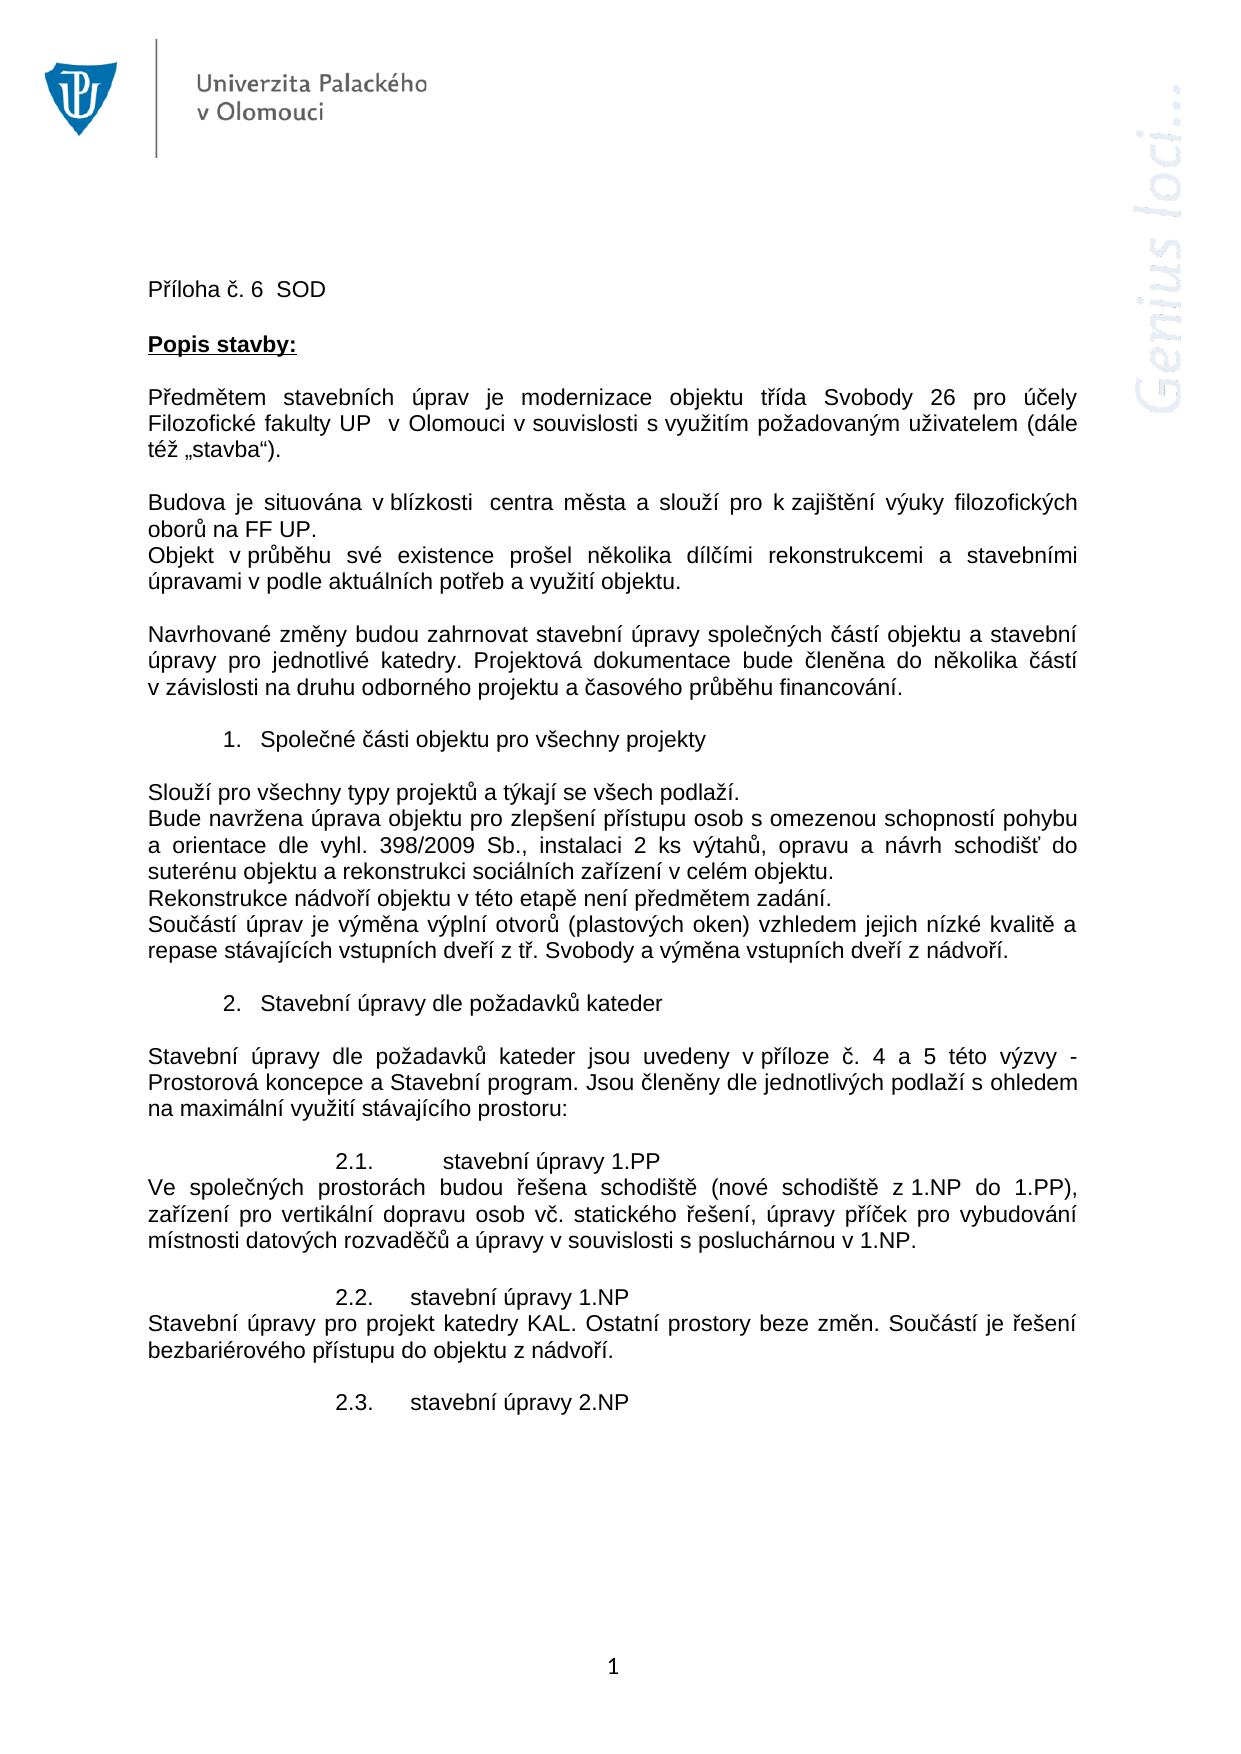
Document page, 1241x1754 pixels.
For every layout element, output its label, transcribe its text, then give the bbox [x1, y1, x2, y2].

text Objekt v průběhu své existence prošel několika dílčími rekonstrukcemi a stavebními úpravami v podle aktuálních potřeb a využití objektu. [148, 542, 1078, 594]
list Společné části objektu pro všechny projekty [223, 726, 1078, 753]
text Bude navržena úprava objektu pro zlepšení přístupu osob s omezenou schopností pohybu a orientace dle vyhl. 398/2009 Sb., instalaci 2 ks výtahů, opravu a návrh schodišť do suterénu objektu a rekonstrukci sociálních zařízení v celém objektu. [148, 805, 1078, 884]
text Navrhované změny budou zahrnovat stavební úpravy společných částí objektu a stavební úpravy pro jednotlivé katedry. Projektová dokumentace bude členěna do několika částí v závislosti na druhu odborného projektu a časového průběhu financování. [148, 621, 1078, 700]
text Součástí úprav je výměna výplní otvorů (plastových oken) vzhledem jejich nízké kvalitě a repase stávajících vstupních dveří z tř. Svobody a výměna vstupních dveří z nádvoří. [148, 911, 1078, 963]
text Budova je situována v blízkosti centra města a slouží pro k zajištění výuky filozofických oborů na FF UP. [148, 489, 1078, 542]
text Rekonstrukce nádvoří objektu v této etapě není předmětem zadání. [148, 884, 1078, 911]
text Předmětem stavebních úprav je modernizace objektu třída Svobody 26 pro účely Filozofické fakulty UP v Olomouci v souvislosti s využitím požadovaným uživatelem (dále též „stavba“). [148, 384, 1078, 463]
text Slouží pro všechny typy projektů a týkají se všech podlaží. [148, 779, 1078, 805]
list stavební úpravy 2.NP [335, 1389, 1078, 1416]
picture [45, 39, 427, 158]
text Stavební úpravy pro projekt katedry KAL. Ostatní prostory beze změn. Součástí je řešení bezbariérového přístupu do objektu z nádvoří. [148, 1310, 1078, 1363]
text Stavební úpravy dle požadavků kateder jsou uvedeny v příloze č. 4 a 5 této výzvy - Prostorová koncepce a Stavební program. Jsou členěny dle jednotlivých podlaží s ohledem na maximální využití stávajícího prostoru: [148, 1043, 1078, 1122]
text Ve společných prostorách budou řešena schodiště (nové schodiště z 1.NP do 1.PP), zařízení pro vertikální dopravu osob vč. statického řešení, úpravy příček pro vybudování místnosti datových rozvaděčů a úpravy v souvislosti s posluchárnou v 1.NP. [148, 1174, 1078, 1253]
text Popis stavby: [148, 331, 1078, 357]
list stavební úpravy 1.NP [335, 1284, 1078, 1310]
list Stavební úpravy dle požadavků kateder [223, 990, 1078, 1016]
picture [1132, 85, 1181, 413]
text Příloha č. 6 SOD [148, 104, 1078, 302]
text 2.1. stavební úpravy 1.PP [335, 1148, 1078, 1174]
